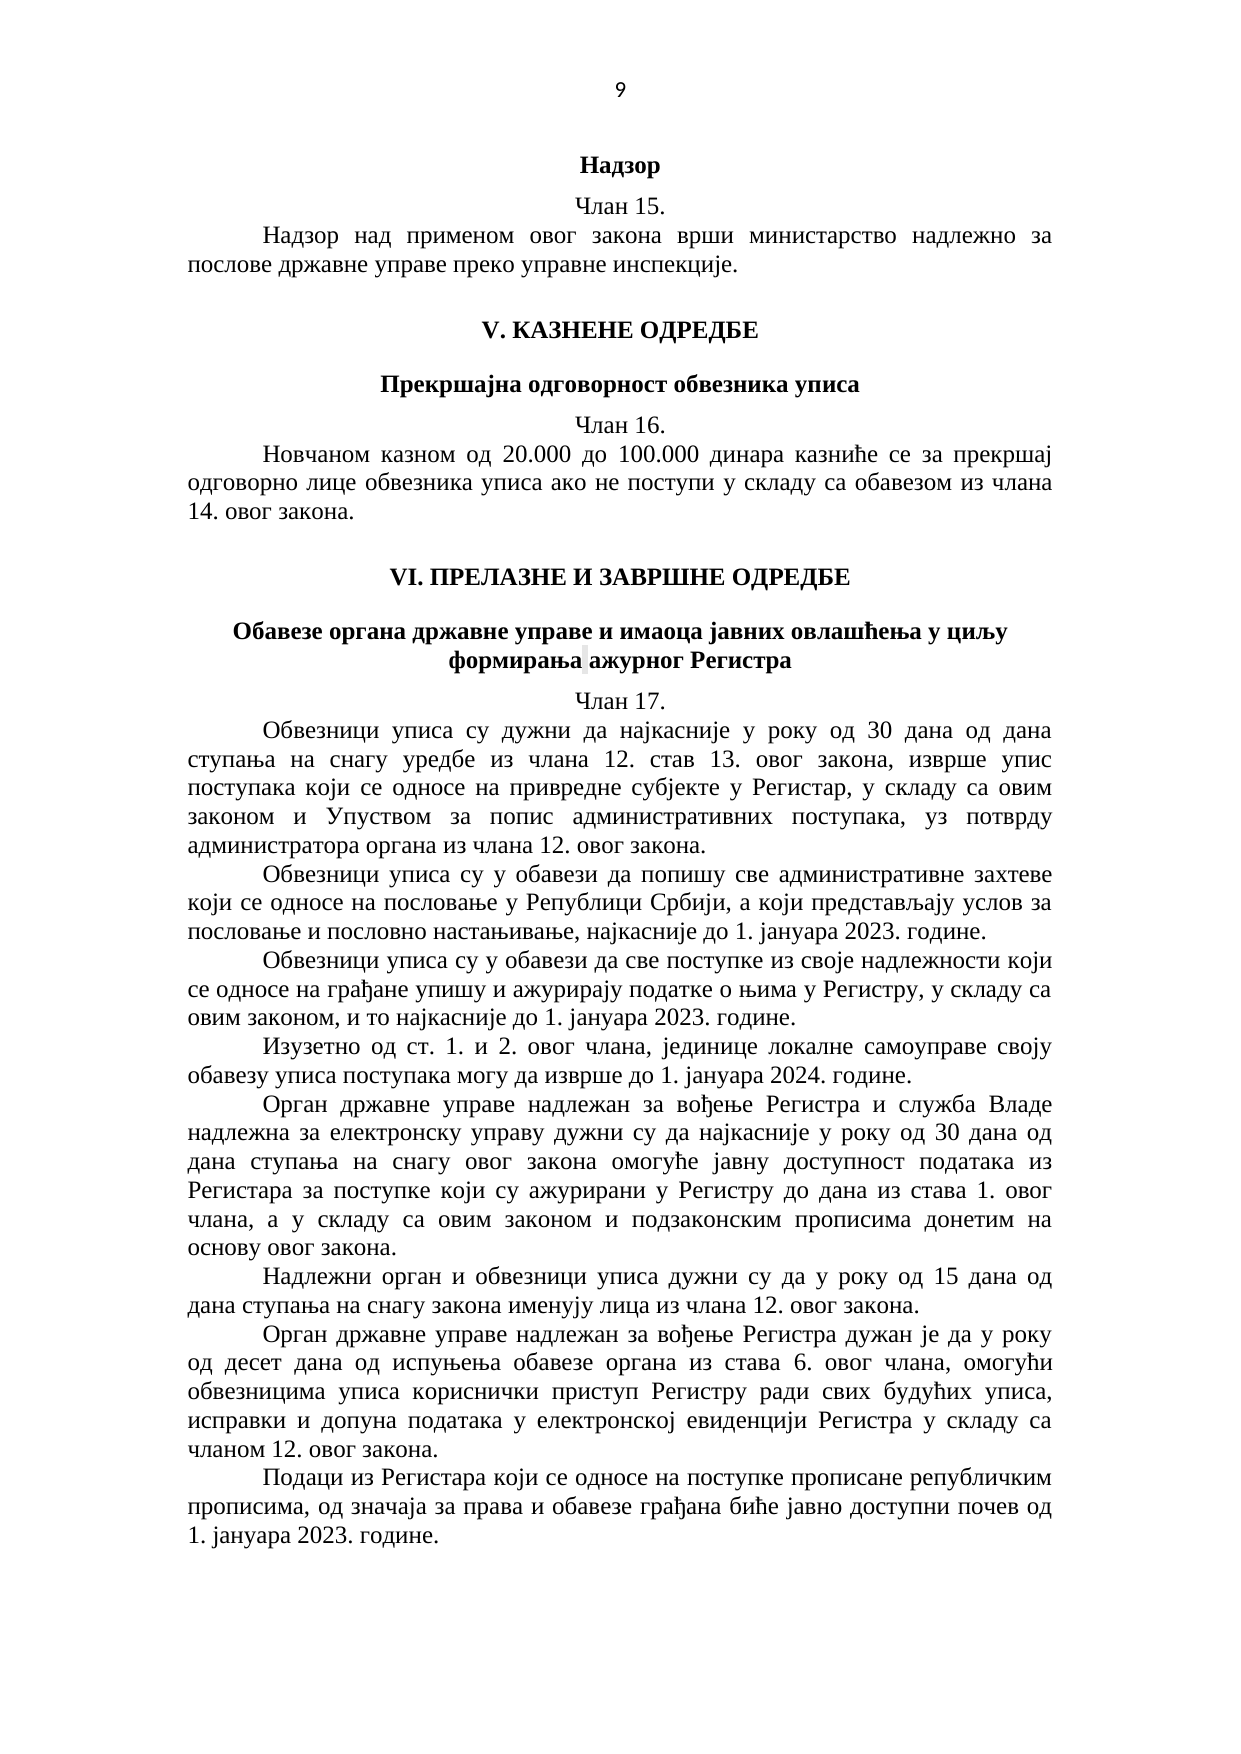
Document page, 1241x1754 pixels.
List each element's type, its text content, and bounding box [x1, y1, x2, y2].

list Члан 17. [187, 686, 1053, 715]
text V. КАЗНЕНЕ ОДРЕДБЕ [187, 315, 1053, 344]
text Надлежни орган и обвезници уписа дужни су да у року од 15 дана од дана ступања на снагу закона именују лица из члана 12. овог закона. [187, 1261, 1053, 1319]
text Надзор над применом овог закона врши министарство надлежно за послове државне управе преко управне инспекције. [187, 220, 1053, 277]
list Надзор [187, 150, 1053, 179]
text Обвезници уписа су у обавези да попишу све административне захтеве који се односе на пословање у Републици Србији, а који представљају услов за пословање и пословно настањивање, најкасније до 1. јануара 2023. године. [187, 859, 1053, 945]
text VI. ПРЕЛАЗНЕ И ЗАВРШНЕ ОДРЕДБЕ [187, 562, 1053, 591]
text Новчаном казном од 20.000 до 100.000 динара казниће се за прекршај одговорно лице обвезника уписа ако не поступи у складу са обавезом из члана 14. овог закона. [187, 439, 1053, 525]
list Члан 16. [187, 410, 1053, 439]
list Обавезе органа државне управе и имаоца јавних овлашћења у циљу формирања ажурног Регистра [187, 616, 1053, 674]
text Обвезници уписа су у обавези да све поступке из своје надлежности који се односе на грађане упишу и ажурирају податке о њима у Регистру, у складу са овим законом, и то најкасније до 1. јануара 2023. године. [187, 945, 1053, 1031]
text Обвезници уписа су дужни да најкасније у року од 30 дана од дана ступања на снагу уредбе из члана 12. став 13. овог закона, изврше упис поступака који се односе на привредне субјекте у Регистар, у складу са овим законом и Упуством за попис административних поступака, уз потврду администратора органа из члана 12. овог закона. [187, 715, 1053, 859]
text Подаци из Регистара који се односе на поступке прописане републичким прописима, од значаја за права и обавезе грађана биће јавно доступни почев од 1. јануара 2023. године. [187, 1462, 1053, 1549]
text Члан 15. [187, 191, 1053, 220]
list Прекршајна одговорност обвезника уписа [187, 369, 1053, 397]
text Орган државне управе надлежан за вођење Регистра дужан је да у року од десет дана од испуњења обавезе органа из става 6. овог члана, омогући обвезницима уписа кориснички приступ Регистру ради свих будућих уписа, исправки и допуна података у електронској евиденцији Регистра у складу са чланом 12. овог закона. [187, 1319, 1053, 1462]
text Орган државне управе надлежан за вођење Регистра и служба Владе надлежна за електронску управу дужни су да најкасније у року од 30 дана од дана ступања на снагу овог закона омогуће јавну доступност података из Регистара за поступке који су ажурирани у Регистру до дана из става 1. овог члана, а у складу са овим законом и подзаконским прописима донетим на основу овог закона. [187, 1089, 1053, 1261]
text Изузетно од ст. 1. и 2. овог члана, јединице локалне самоуправе своју обавезу уписа поступака могу да изврше до 1. јануара 2024. године. [187, 1031, 1053, 1089]
